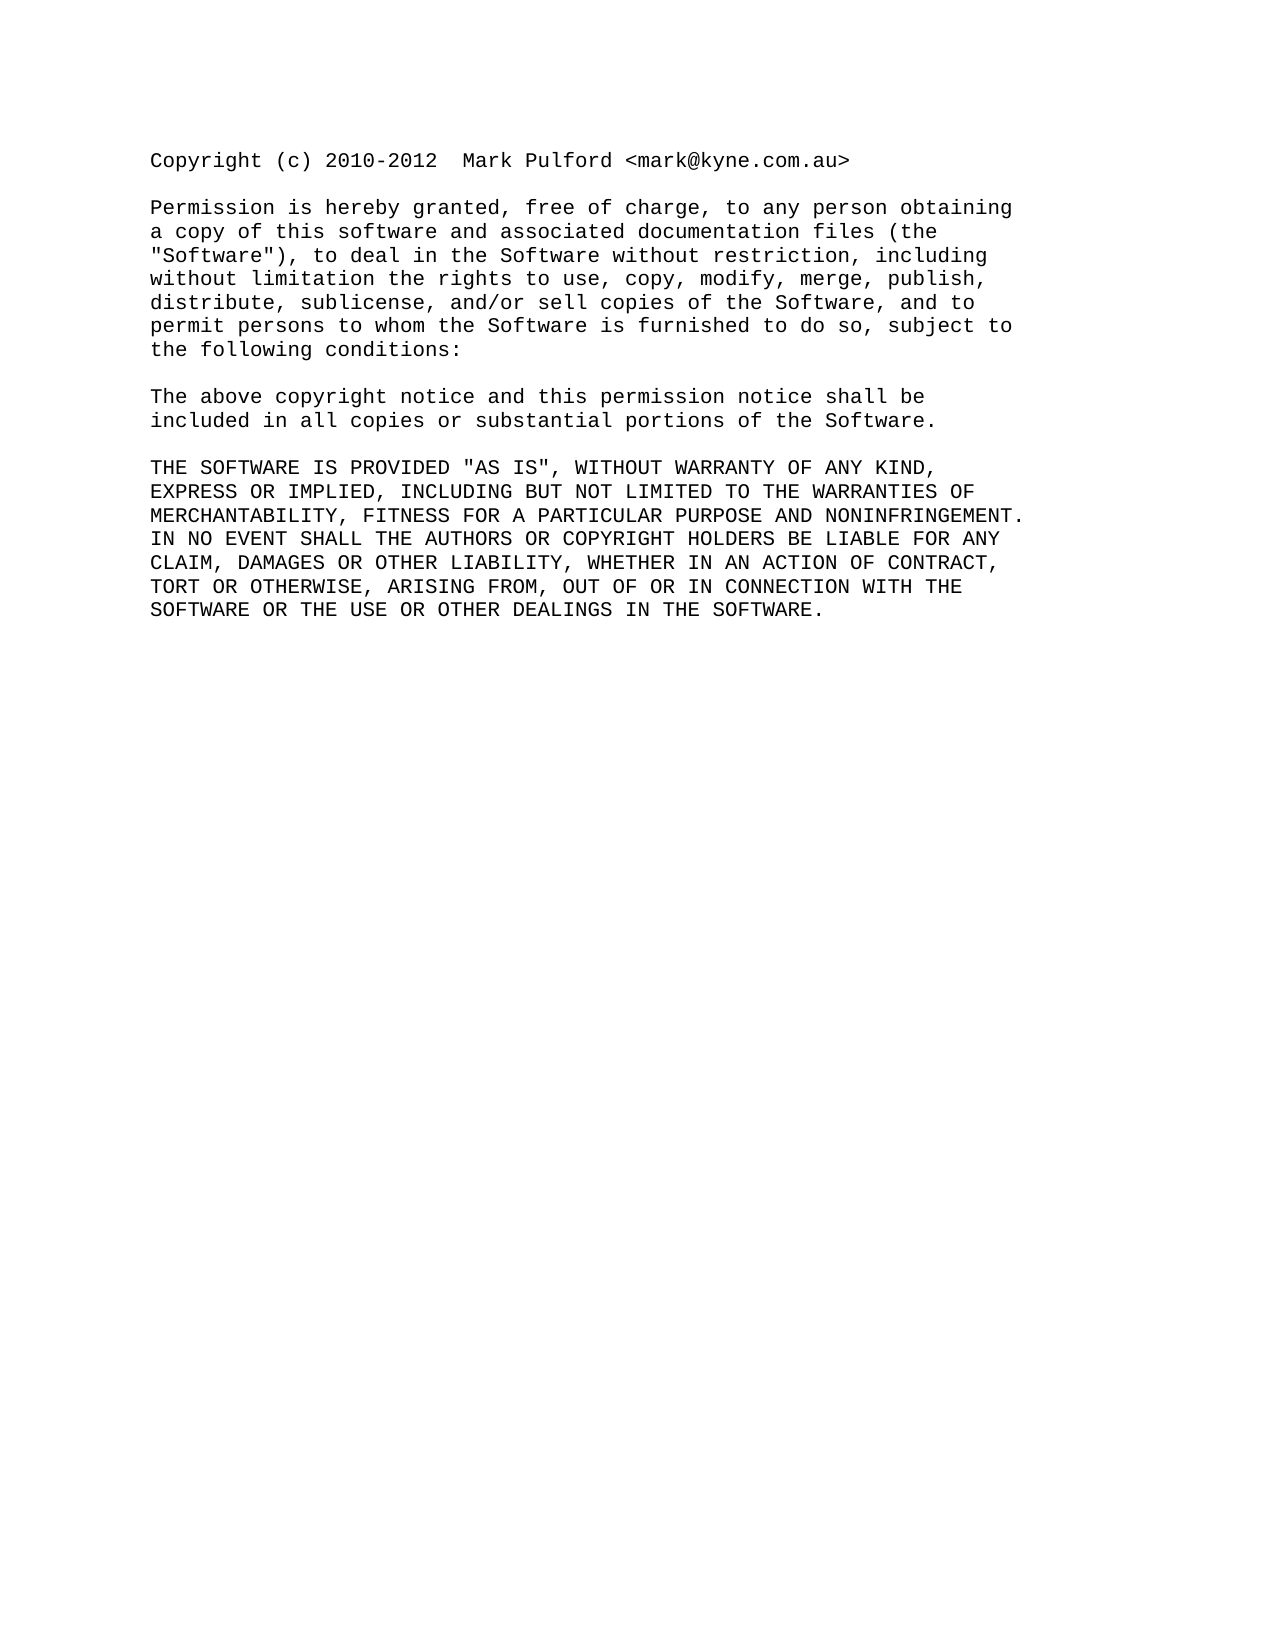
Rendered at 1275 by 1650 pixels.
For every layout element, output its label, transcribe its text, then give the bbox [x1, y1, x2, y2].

text included in all copies or substantial portions of the Software. [150, 410, 1125, 434]
text EXPRESS OR IMPLIED, INCLUDING BUT NOT LIMITED TO THE WARRANTIES OF [150, 481, 1125, 505]
text "Software"), to deal in the Software without restriction, including [150, 244, 1125, 268]
text The above copyright notice and this permission notice shall be [150, 386, 1125, 410]
text Permission is hereby granted, free of charge, to any person obtaining [150, 197, 1125, 221]
text permit persons to whom the Software is furnished to do so, subject to [150, 316, 1125, 339]
text IN NO EVENT SHALL THE AUTHORS OR COPYRIGHT HOLDERS BE LIABLE FOR ANY [150, 528, 1125, 552]
text MERCHANTABILITY, FITNESS FOR A PARTICULAR PURPOSE AND NONINFRINGEMENT. [150, 505, 1125, 528]
text Copyright (c) 2010-2012 Mark Pulford <mark@kyne.com.au> [150, 150, 1125, 174]
text a copy of this software and associated documentation files (the [150, 221, 1125, 244]
text SOFTWARE OR THE USE OR OTHER DEALINGS IN THE SOFTWARE. [150, 599, 1125, 623]
text the following conditions: [150, 339, 1125, 363]
text TORT OR OTHERWISE, ARISING FROM, OUT OF OR IN CONNECTION WITH THE [150, 576, 1125, 599]
text CLAIM, DAMAGES OR OTHER LIABILITY, WHETHER IN AN ACTION OF CONTRACT, [150, 552, 1125, 576]
text THE SOFTWARE IS PROVIDED "AS IS", WITHOUT WARRANTY OF ANY KIND, [150, 457, 1125, 481]
text without limitation the rights to use, copy, modify, merge, publish, [150, 268, 1125, 292]
text distribute, sublicense, and/or sell copies of the Software, and to [150, 292, 1125, 316]
